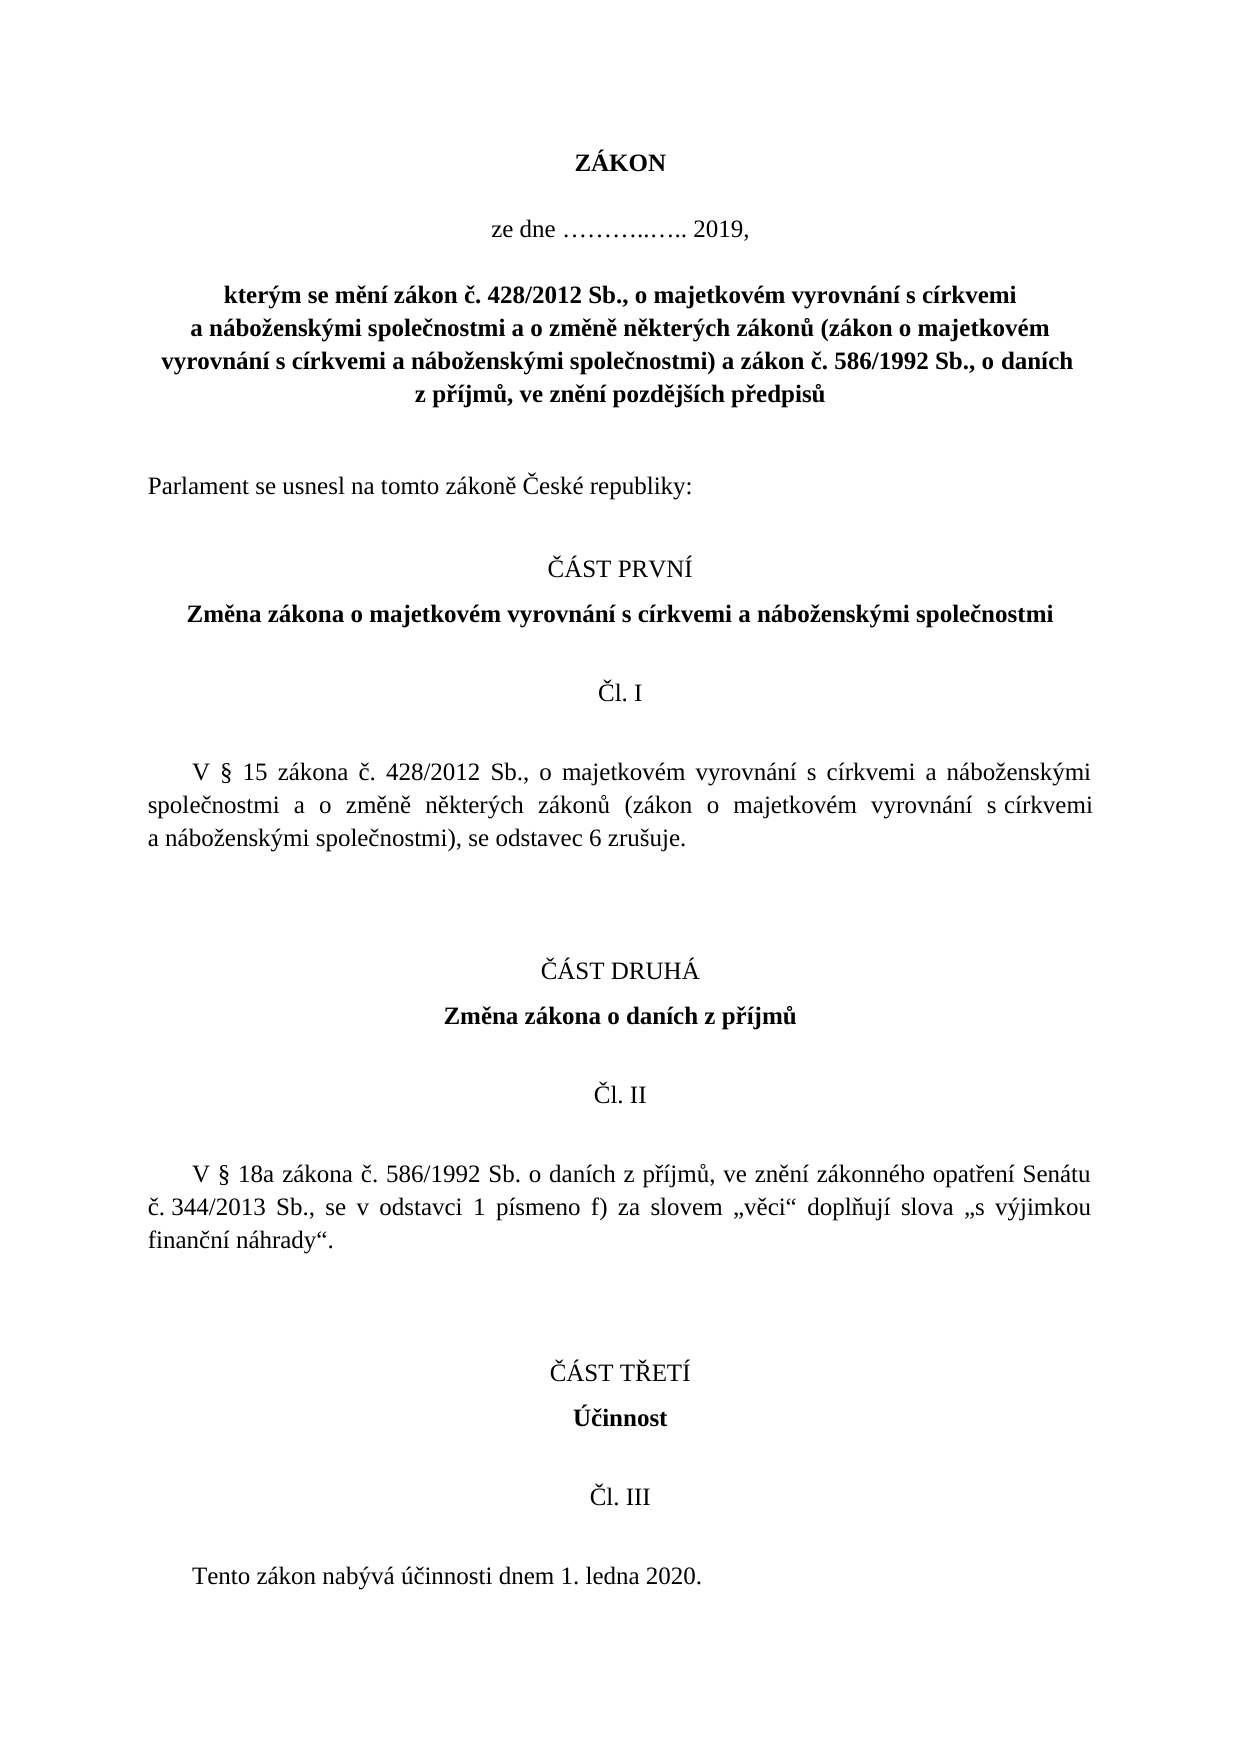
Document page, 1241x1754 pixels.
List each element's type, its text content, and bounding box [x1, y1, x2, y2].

text ČÁST TŘETÍ [148, 1358, 1093, 1386]
text Čl. II [148, 1080, 1093, 1109]
text V § 15 zákona č. 428/2012 Sb., o majetkovém vyrovnání s církvemi a náboženskými společnostmi a o změně některých zákonů (zákon o majetkovém vyrovnání s církvemi a náboženskými společnostmi), se odstavec 6 zrušuje. [148, 757, 1093, 852]
text Změna zákona o majetkovém vyrovnání s církvemi a náboženskými společnostmi [148, 599, 1093, 628]
text kterým se mění zákon č. 428/2012 Sb., o majetkovém vyrovnání s církvemi a náboženskými společnostmi a o změně některých zákonů (zákon o majetkovém vyrovnání s církvemi a náboženskými společnostmi) a zákon č. 586/1992 Sb., o daních z příjmů, ve znění pozdějších předpisů [148, 280, 1093, 408]
text Parlament se usnesl na tomto zákoně České republiky: [148, 471, 1093, 499]
text ze dne ………..….. 2019, [148, 214, 1093, 243]
text ZÁKON [148, 148, 1093, 176]
text ČÁST PRVNÍ [148, 554, 1093, 582]
text Tento zákon nabývá účinnosti dnem 1. ledna 2020. [148, 1561, 1093, 1590]
text Účinnost [148, 1403, 1093, 1432]
text Čl. III [148, 1482, 1093, 1511]
text Čl. I [148, 678, 1093, 707]
text Změna zákona o daních z příjmů [148, 1001, 1093, 1030]
text ČÁST DRUHÁ [148, 956, 1093, 984]
text V § 18a zákona č. 586/1992 Sb. o daních z příjmů, ve znění zákonného opatření Senátu č. 344/2013 Sb., se v odstavci 1 písmeno f) za slovem „věci“ doplňují slova „s výjimkou finanční náhrady“. [148, 1159, 1093, 1254]
